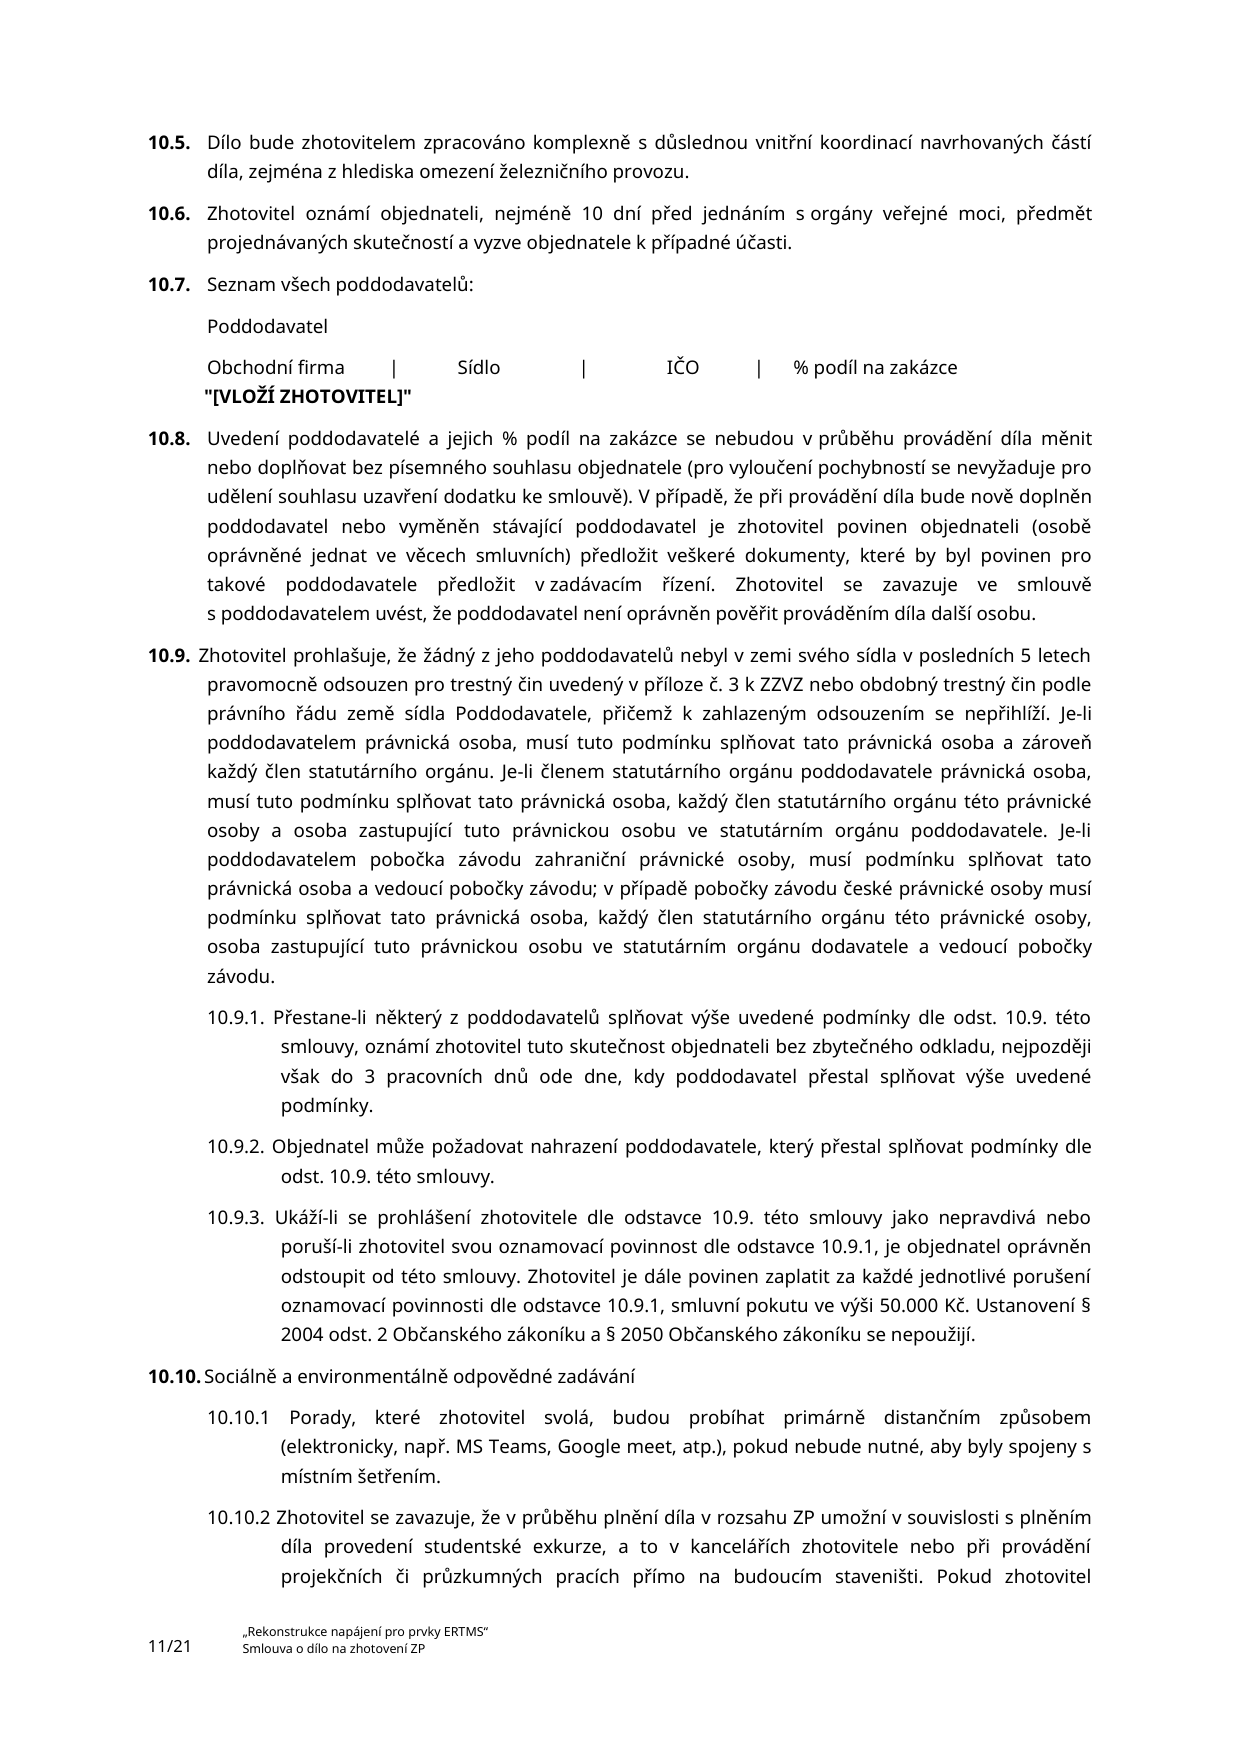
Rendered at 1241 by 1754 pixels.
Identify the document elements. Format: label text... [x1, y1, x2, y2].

text 10.5. Dílo bude zhotovitelem zpracováno komplexně s důslednou vnitřní koordinací navrhovaných částí díla, zejména z hlediska omezení železničního provozu. [148, 126, 1092, 185]
text 10.9.2. Objednatel může požadovat nahrazení poddodavatele, který přestal splňovat podmínky dle odst. 10.9. této smlouvy. [207, 1131, 1092, 1189]
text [207, 1501, 1092, 1589]
text 10.8. Uvedení poddodavatelé a jejich % podíl na zakázce se nebudou v průběhu provádění díla měnit nebo doplňovat bez písemného souhlasu objednatele (pro vyloučení pochybností se nevyžaduje pro udělení souhlasu uzavření dodatku ke smlouvě). V případě, že při provádění díla bude nově doplněn poddodavatel nebo vyměněn stávající poddodavatel je zhotovitel povinen objednateli (osobě oprávněné jednat ve věcech smluvních) předložit veškeré dokumenty, které by byl povinen pro takové poddodavatele předložit v zadávacím řízení. Zhotovitel se zavazuje ve smlouvě s poddodavatelem uvést, že poddodavatel není oprávněn pověřit prováděním díla další osobu. [148, 422, 1092, 626]
text 10.6. Zhotovitel oznámí objednateli, nejméně 10 dní před jednáním s orgány veřejné moci, předmět projednávaných skutečností a vyzve objednatele k případné účasti. [148, 197, 1092, 256]
text Poddodavatel [204, 310, 1092, 339]
text 10.7. Seznam všech poddodavatelů: [148, 268, 1092, 297]
text 10.10. Sociálně a environmentálně odpovědné zadávání [148, 1360, 1092, 1389]
text 10.9. Zhotovitel prohlašuje, že žádný z jeho poddodavatelů nebyl v zemi svého sídla v posledních 5 letech pravomocně odsouzen pro trestný čin uvedený v příloze č. 3 k ZZVZ nebo obdobný trestný čin podle právního řádu země sídla Poddodavatele, přičemž k zahlazeným odsouzením se nepřihlíží. Je-li poddodavatelem právnická osoba, musí tuto podmínku splňovat tato právnická osoba a zároveň každý člen statutárního orgánu. Je-li členem statutárního orgánu poddodavatele právnická osoba, musí tuto podmínku splňovat tato právnická osoba, každý člen statutárního orgánu této právnické osoby a osoba zastupující tuto právnickou osobu ve statutárním orgánu poddodavatele. Je-li poddodavatelem pobočka závodu zahraniční právnické osoby, musí podmínku splňovat tato právnická osoba a vedoucí pobočky závodu; v případě pobočky závodu české právnické osoby musí podmínku splňovat tato právnická osoba, každý člen statutárního orgánu této právnické osoby, osoba zastupující tuto právnickou osobu ve statutárním orgánu dodavatele a vedoucí pobočky závodu. [148, 639, 1092, 989]
text 10.10.1 Porady, které zhotovitel svolá, budou probíhat primárně distančním způsobem (elektronicky, např. MS Teams, Google meet, atp.), pokud nebude nutné, aby byly spojeny s místním šetřením. [207, 1401, 1092, 1489]
text Obchodní firma | Sídlo | IČO | % podíl na zakázce [151, 351, 1092, 381]
text 10.9.3. Ukáží-li se prohlášení zhotovitele dle odstavce 10.9. této smlouvy jako nepravdivá nebo poruší-li zhotovitel svou oznamovací povinnost dle odstavce 10.9.1, je objednatel oprávněn odstoupit od této smlouvy. Zhotovitel je dále povinen zaplatit za každé jednotlivé porušení oznamovací povinnosti dle odstavce 10.9.1, smluvní pokutu ve výši 50.000 Kč. Ustanovení § 2004 odst. 2 Občanského zákoníku a § 2050 Občanského zákoníku se nepoužijí. [207, 1201, 1092, 1347]
text "[VLOŽÍ ZHOTOVITEL]" [148, 381, 1092, 410]
text 10.9.1. Přestane-li některý z poddodavatelů splňovat výše uvedené podmínky dle odst. 10.9. této smlouvy, oznámí zhotovitel tuto skutečnost objednateli bez zbytečného odkladu, nejpozději však do 3 pracovních dnů ode dne, kdy poddodavatel přestal splňovat výše uvedené podmínky. [207, 1001, 1092, 1118]
